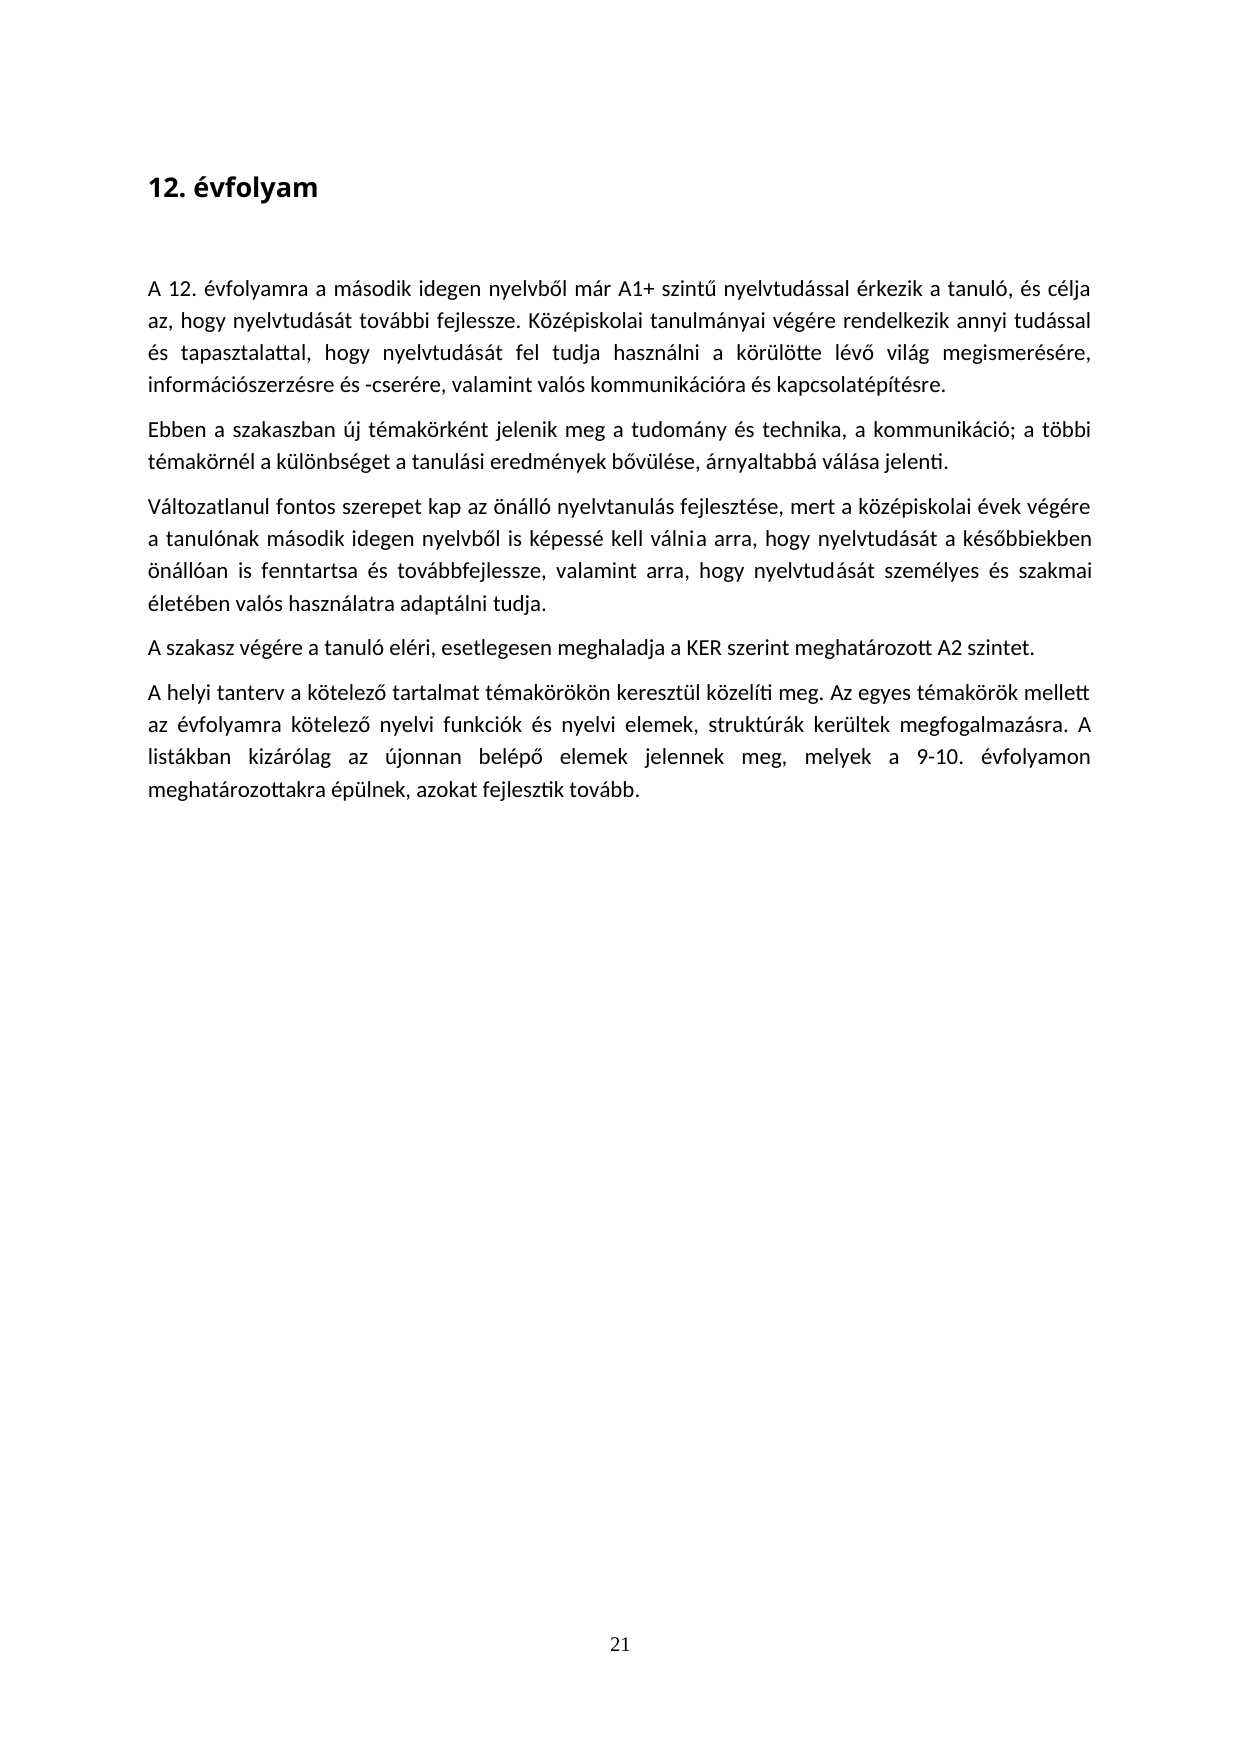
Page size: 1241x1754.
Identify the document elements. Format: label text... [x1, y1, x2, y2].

text A helyi tanterv a kötelező tartalmat témakörökön keresztül közelíti meg. Az egyes témakörök mellett az évfolyamra kötelező nyelvi funkciók és nyelvi elemek, struktúrák kerültek megfogalmazásra. A listákban kizárólag az újonnan belépő elemek jelennek meg, melyek a 9-10. évfolyamon meghatározottakra épülnek, azokat fejlesztik tovább. [148, 678, 1093, 803]
text 12. évfolyam [148, 168, 1093, 205]
text A 12. évfolyamra a második idegen nyelvből már A1+ szintű nyelvtudással érkezik a tanuló, és célja az, hogy nyelvtudását további fejlessze. Középiskolai tanulmányai végére rendelkezik annyi tudással és tapasztalattal, hogy nyelvtudását fel tudja használni a körülötte lévő világ megismerésére, információszerzésre és -cserére, valamint valós kommunikációra és kapcsolatépítésre. [148, 274, 1093, 399]
text Változatlanul fontos szerepet kap az önálló nyelvtanulás fejlesztése, mert a középiskolai évek végére a tanulónak második idegen nyelvből is képessé kell válnia arra, hogy nyelvtudását a későbbiekben önállóan is fenntartsa és továbbfejlessze, valamint arra, hogy nyelvtudását személyes és szakmai életében valós használatra adaptálni tudja. [148, 492, 1093, 617]
text A szakasz végére a tanuló eléri, esetlegesen meghaladja a KER szerint meghatározott A2 szintet. [148, 633, 1093, 661]
text Ebben a szakaszban új témakörként jelenik meg a tudomány és technika, a kommunikáció; a többi témakörnél a különbséget a tanulási eredmények bővülése, árnyaltabbá válása jelenti. [148, 415, 1093, 476]
